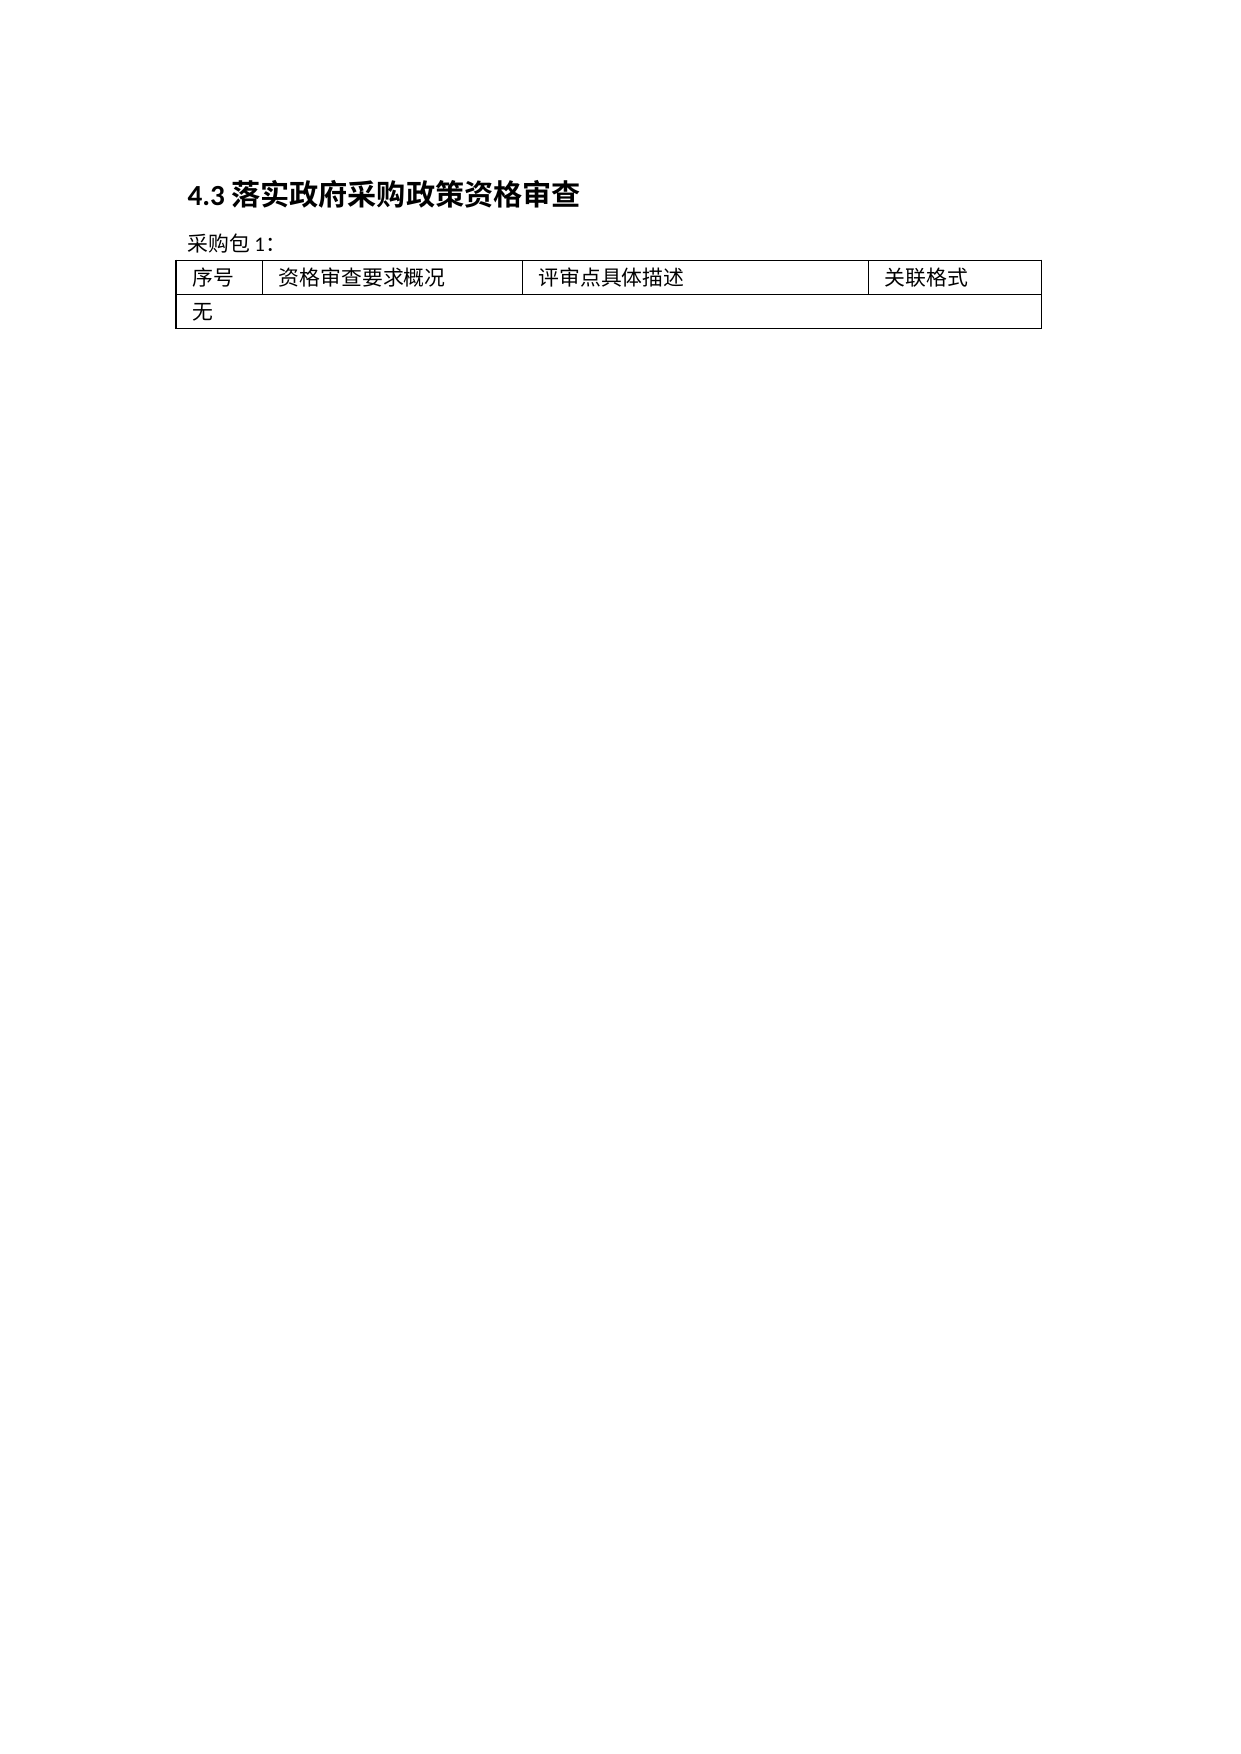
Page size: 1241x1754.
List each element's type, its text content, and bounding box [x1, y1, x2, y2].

table_header 关联格式 [869, 261, 1041, 293]
table_cell 无 [177, 295, 1041, 328]
table_header 资格审查要求概况 [263, 261, 522, 293]
text 采购包1： [187, 227, 1053, 259]
table_header 序号 [177, 261, 262, 293]
table_header 评审点具体描述 [523, 261, 868, 293]
text 4.3落实政府采购政策资格审查 [187, 162, 1053, 227]
